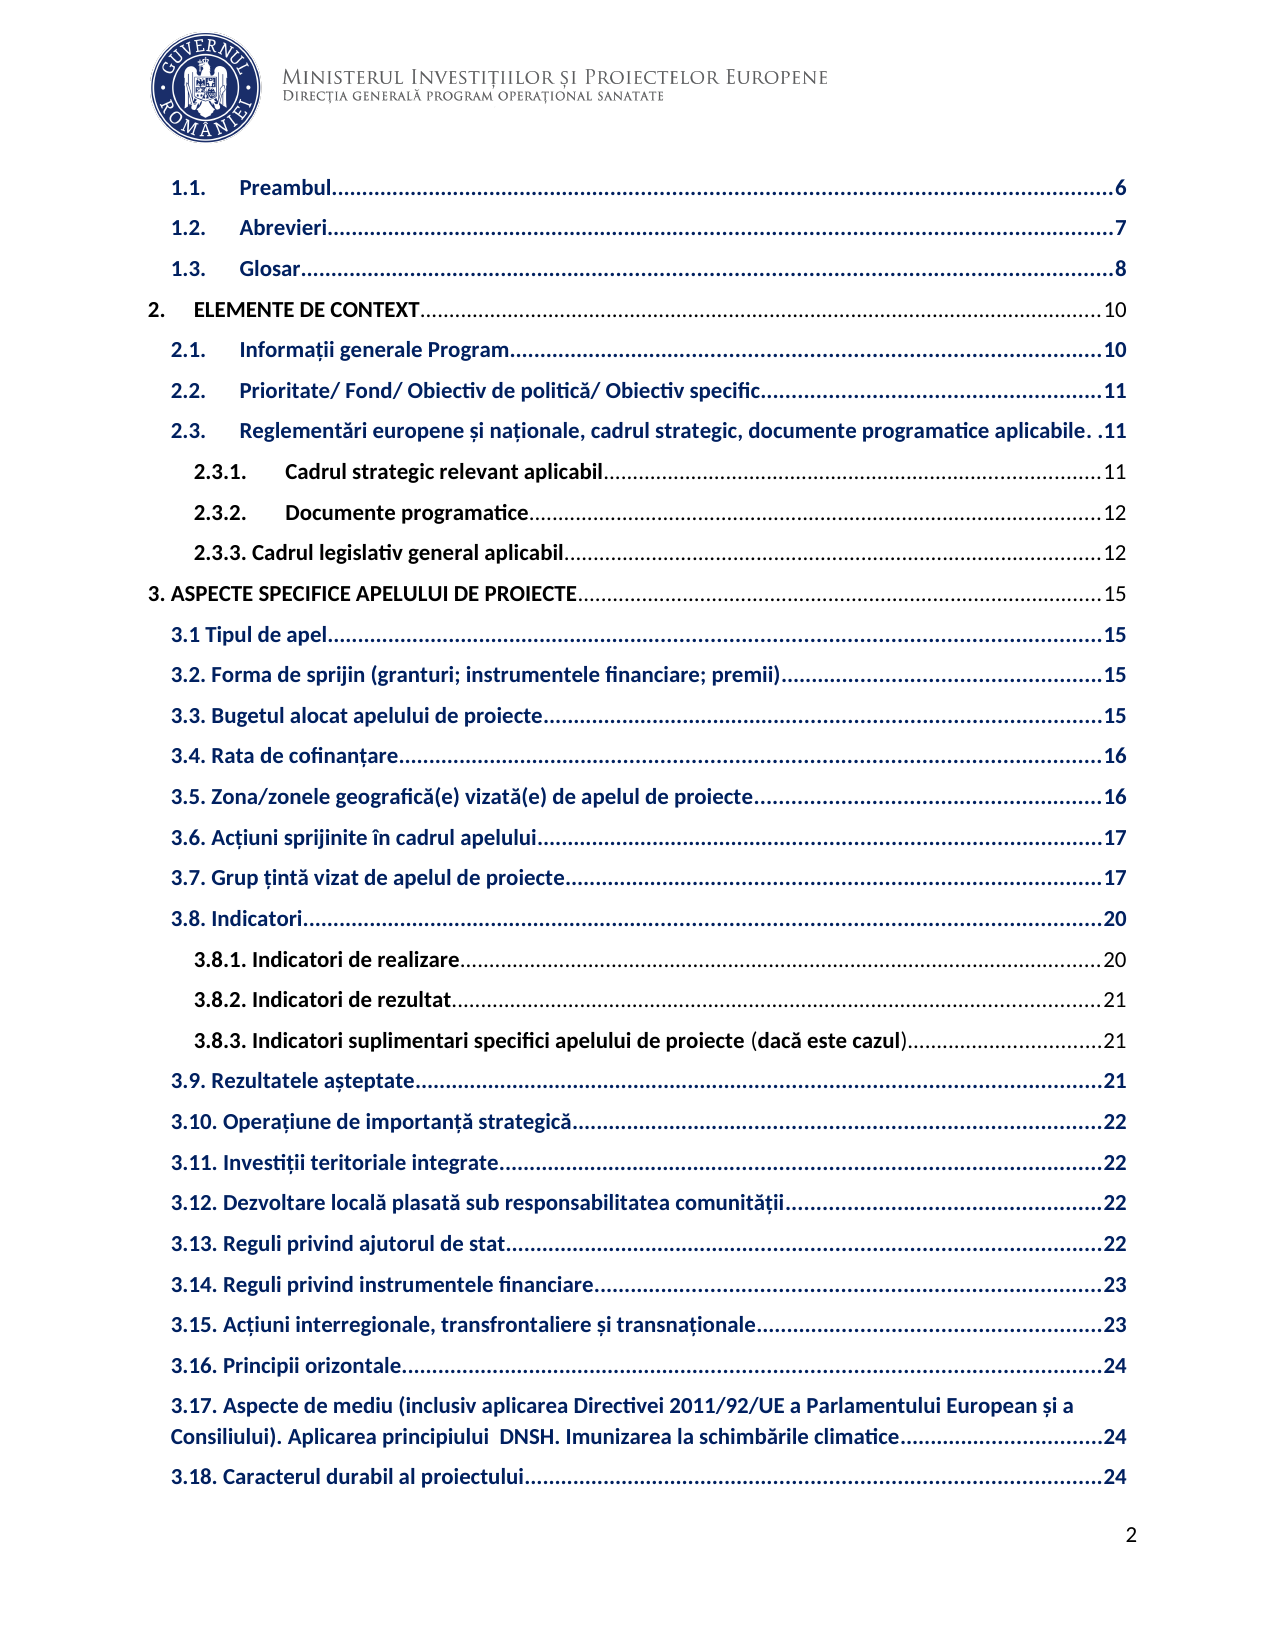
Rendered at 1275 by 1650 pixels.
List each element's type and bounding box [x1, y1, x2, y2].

picture [147, 29, 852, 145]
